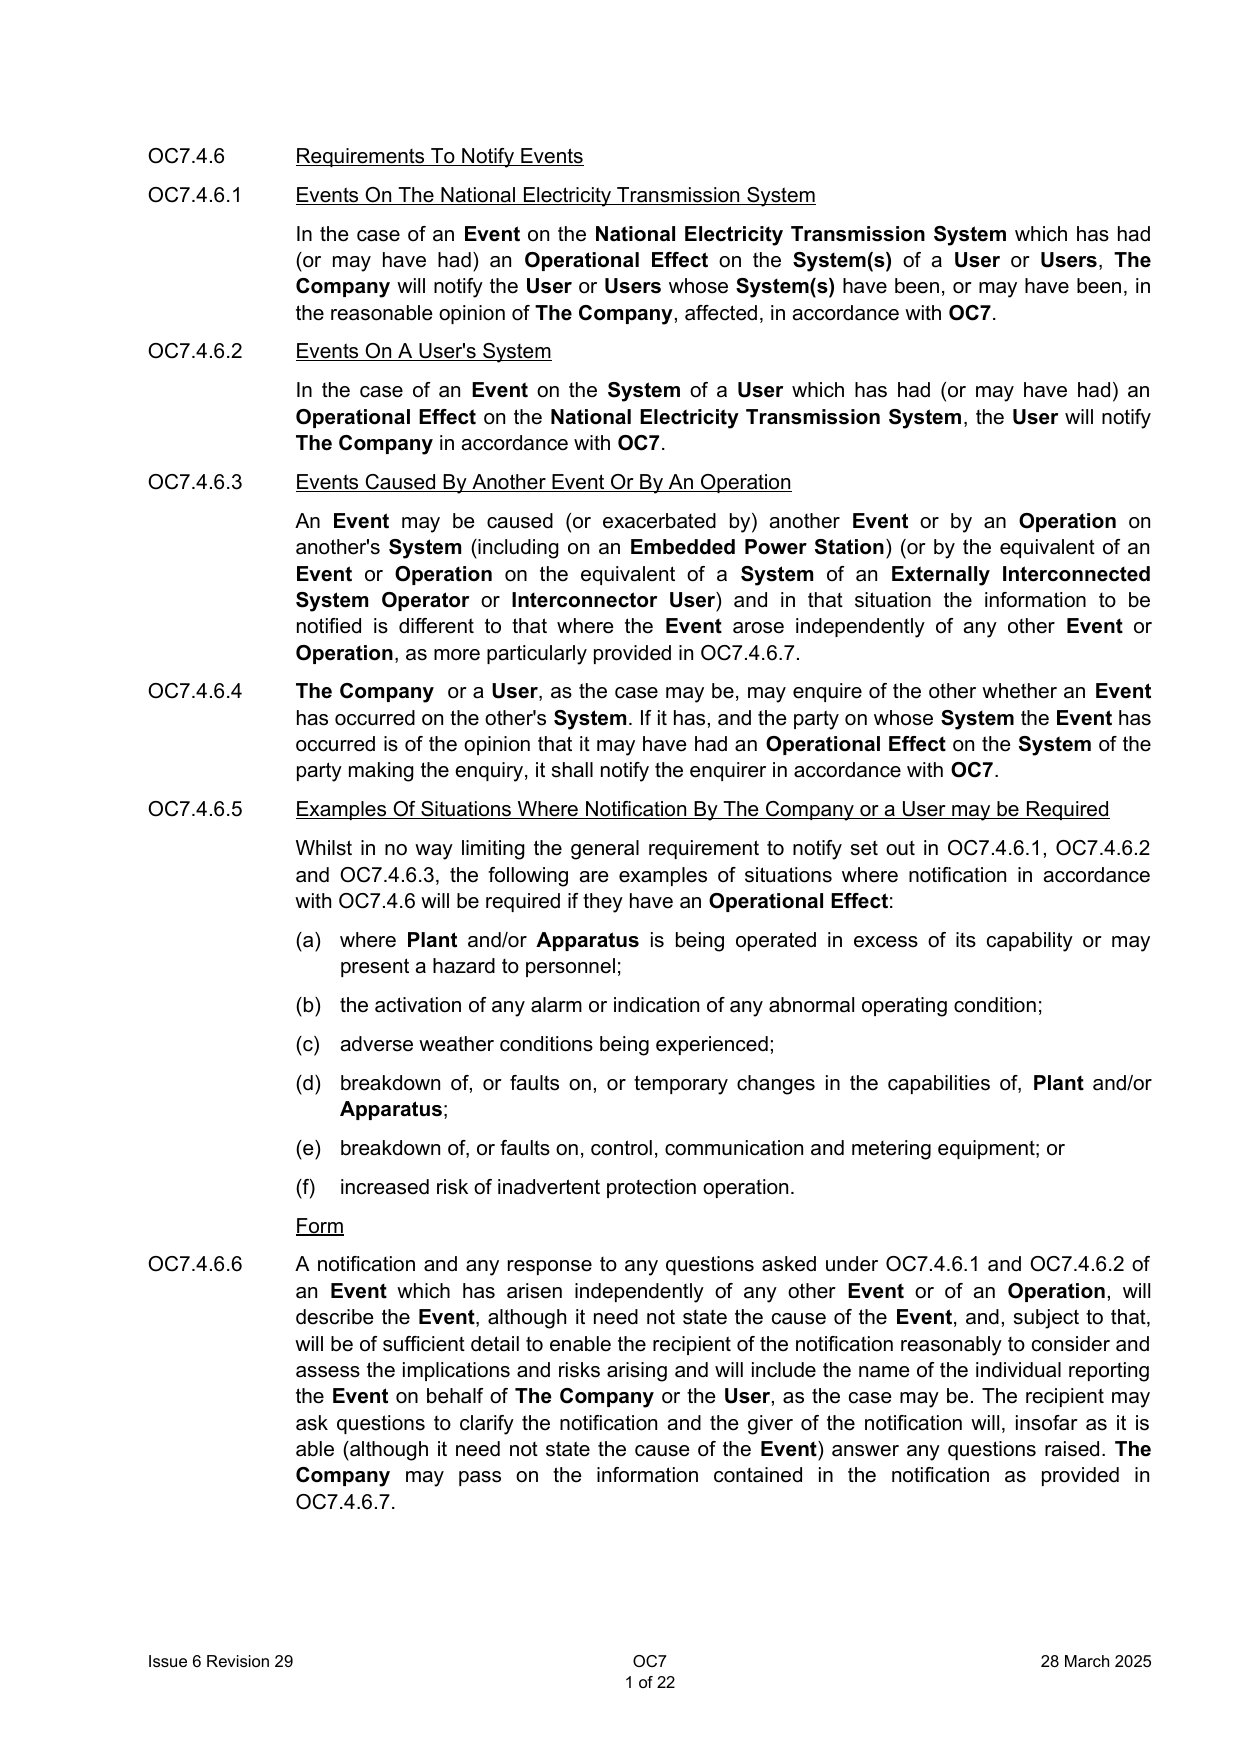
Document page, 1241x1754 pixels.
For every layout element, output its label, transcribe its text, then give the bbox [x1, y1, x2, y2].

text OC7.4.6.3 Events Caused By Another Event Or By An Operation [148, 470, 1152, 494]
text (d) breakdown of, or faults on, or temporary changes in the capabilities of, Plant and/or Apparatus; [295, 1071, 1152, 1121]
text (e) breakdown of, or faults on, control, communication and metering equipment; or [295, 1136, 1152, 1160]
text OC7.4.6 Requirements To Notify Events [148, 144, 1152, 168]
text In the case of an Event on the National Electricity Transmission System which has had (or may have had) an Operational Effect on the System(s) of a User or Users, The Company will notify the User or Users whose System(s) have been, or may have been, in the reasonable opinion of The Company, affected, in accordance with OC7. [148, 221, 1152, 324]
text In the case of an Event on the System of a User which has had (or may have had) an Operational Effect on the National Electricity Transmission System, the User will notify The Company in accordance with OC7. [148, 378, 1152, 455]
text An Event may be caused (or exacerbated by) another Event or by an Operation on another's System (including on an Embedded Power Station) (or by the equivalent of an Event or Operation on the equivalent of a System of an Externally Interconnected System Operator or Interconnector User) and in that situation the information to be notified is different to that where the Event arose independently of any other Event or Operation, as more particularly provided in OC7.4.6.7. [148, 509, 1152, 664]
text (f) increased risk of inadvertent protection operation. [295, 1174, 1152, 1198]
text (c) adverse weather conditions being experienced; [295, 1032, 1152, 1056]
text OC7.4.6.2 Events On A User's System [148, 339, 1152, 363]
text Whilst in no way limiting the general requirement to notify set out in OC7.4.6.1, OC7.4.6.2 and OC7.4.6.3, the following are examples of situations where notification in accordance with OC7.4.6 will be required if they have an Operational Effect: [148, 836, 1152, 913]
text OC7.4.6.1 Events On The National Electricity Transmission System [148, 183, 1152, 207]
text OC7.4.6.5 Examples Of Situations Where Notification By The Company or a User may be Required [148, 797, 1152, 821]
text OC7.4.6.4 The Company or a User, as the case may be, may enquire of the other whether an Event has occurred on the other's System. If it has, and the party on whose System the Event has occurred is of the opinion that it may have had an Operational Effect on the System of the party making the enquiry, it shall notify the enquirer in accordance with OC7. [148, 679, 1152, 782]
text OC7.4.6.6 A notification and any response to any questions asked under OC7.4.6.1 and OC7.4.6.2 of an Event which has arisen independently of any other Event or of an Operation, will describe the Event, although it need not state the cause of the Event, and, subject to that, will be of sufficient detail to enable the recipient of the notification reasonably to consider and assess the implications and risks arising and will include the name of the individual reporting the Event on behalf of The Company or the User, as the case may be. The recipient may ask questions to clarify the notification and the giver of the notification will, insofar as it is able (although it need not state the cause of the Event) answer any questions raised. The Company may pass on the information contained in the notification as provided in OC7.4.6.7. [148, 1252, 1152, 1513]
text (b) the activation of any alarm or indication of any abnormal operating condition; [295, 993, 1152, 1017]
text (a) where Plant and/or Apparatus is being operated in excess of its capability or may present a hazard to personnel; [295, 928, 1152, 978]
text Form [148, 1213, 1152, 1237]
